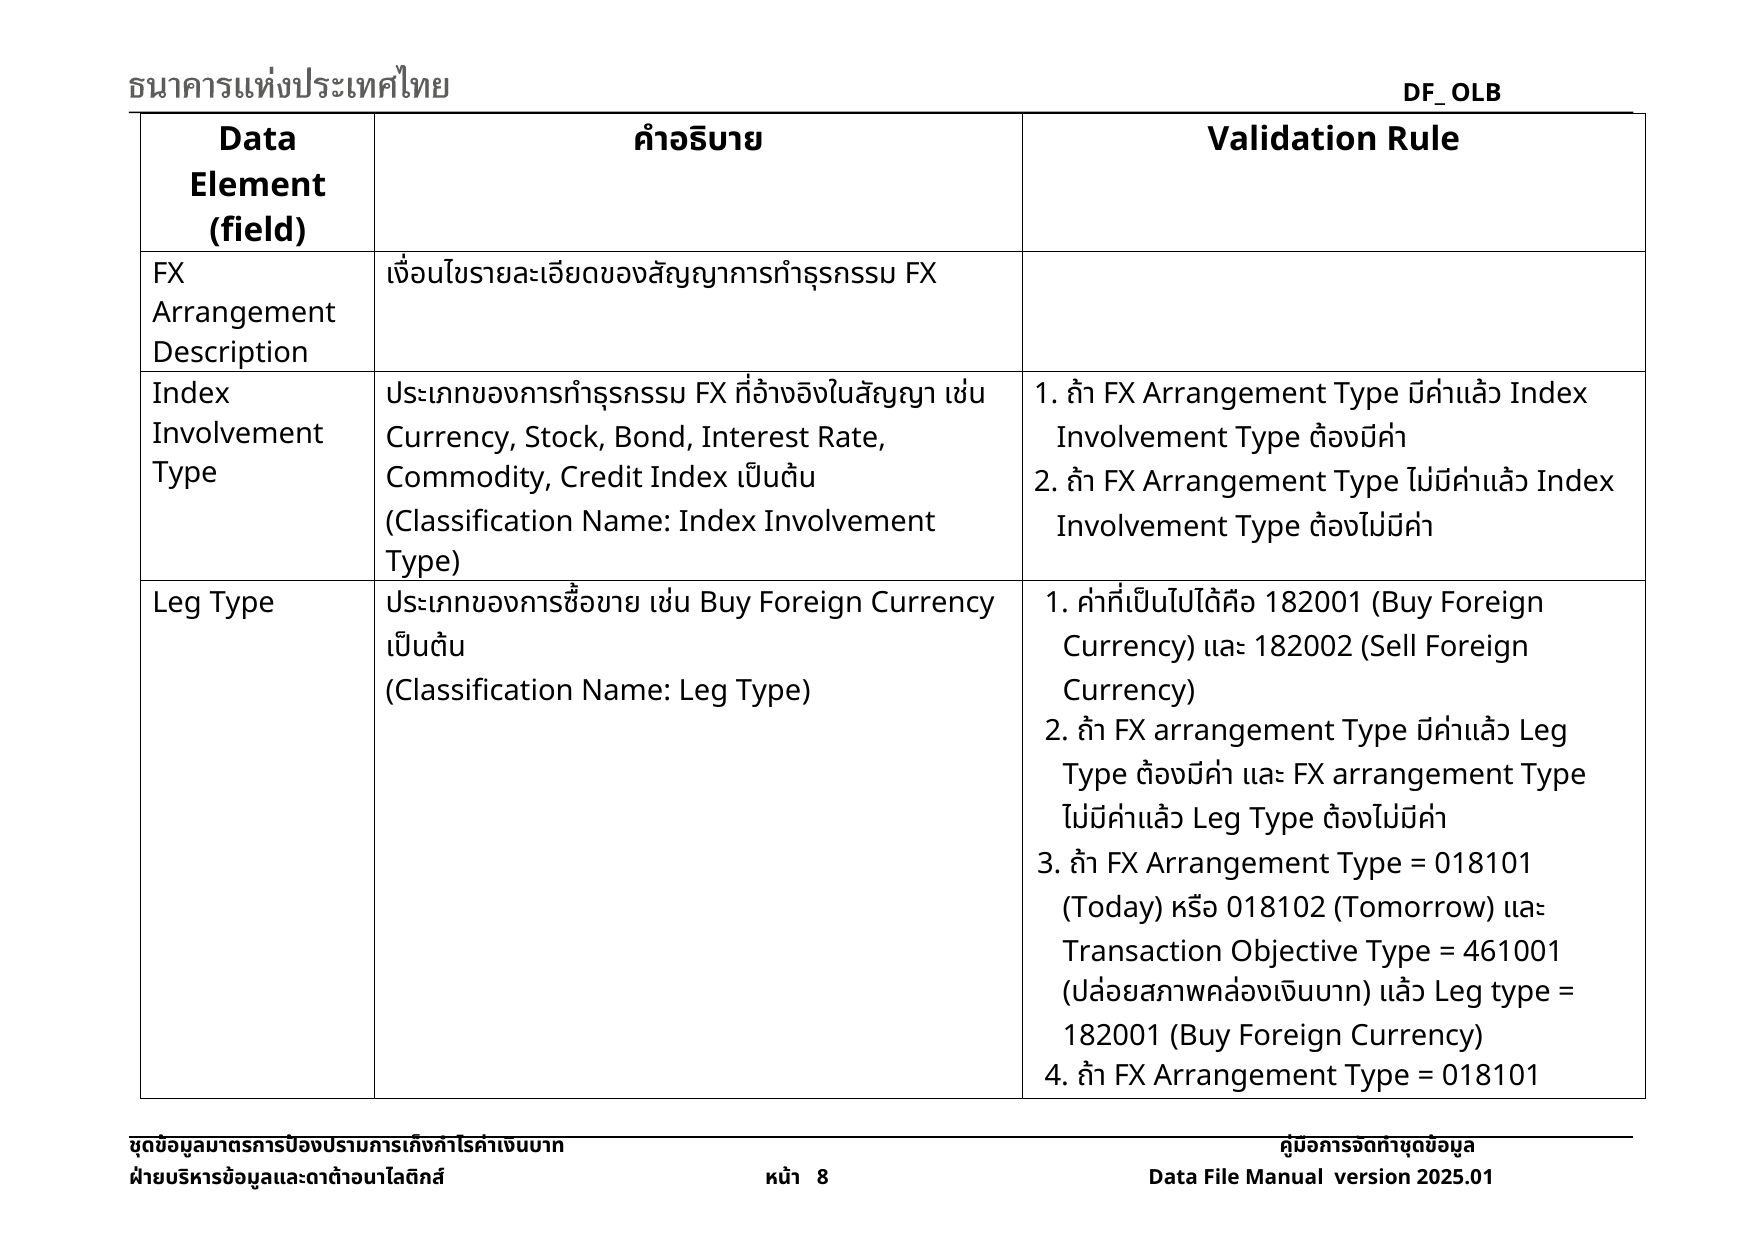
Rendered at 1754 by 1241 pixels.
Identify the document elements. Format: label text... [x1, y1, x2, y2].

table_header คำอธิบาย [375, 114, 1022, 251]
table_cell Leg Type [141, 581, 374, 1098]
table_cell Index Involvement Type [141, 372, 374, 580]
table_cell FX Arrangement Description [141, 252, 374, 371]
picture [128, 63, 451, 102]
table_cell เงื่อนไขรายละเอียดของสัญญาการทำธุรกรรม FX [375, 252, 1022, 371]
table_cell ประเภทของการซื้อขาย เช่น Buy Foreign Currency เป็นต้น (Classification Name: Leg Type) [375, 581, 1022, 1098]
table_cell [1023, 252, 1645, 371]
table_header Validation Rule [1023, 114, 1645, 251]
table_header Data Element (field) [141, 114, 374, 251]
table_cell ประเภทของการทำธุรกรรม FX ที่อ้างอิงในสัญญา เช่น Currency, Stock, Bond, Interest Rate, Commodity, Credit Index เป็นต้น (Classification Name: Index Involvement Type) [375, 372, 1022, 580]
table_cell 1. ถ้า FX Arrangement Type มีค่าแล้ว Index Involvement Type ต้องมีค่า 2. ถ้า FX Arrangement Type ไม่มีค่าแล้ว Index Involvement Type ต้องไม่มีค่า [1023, 372, 1645, 580]
